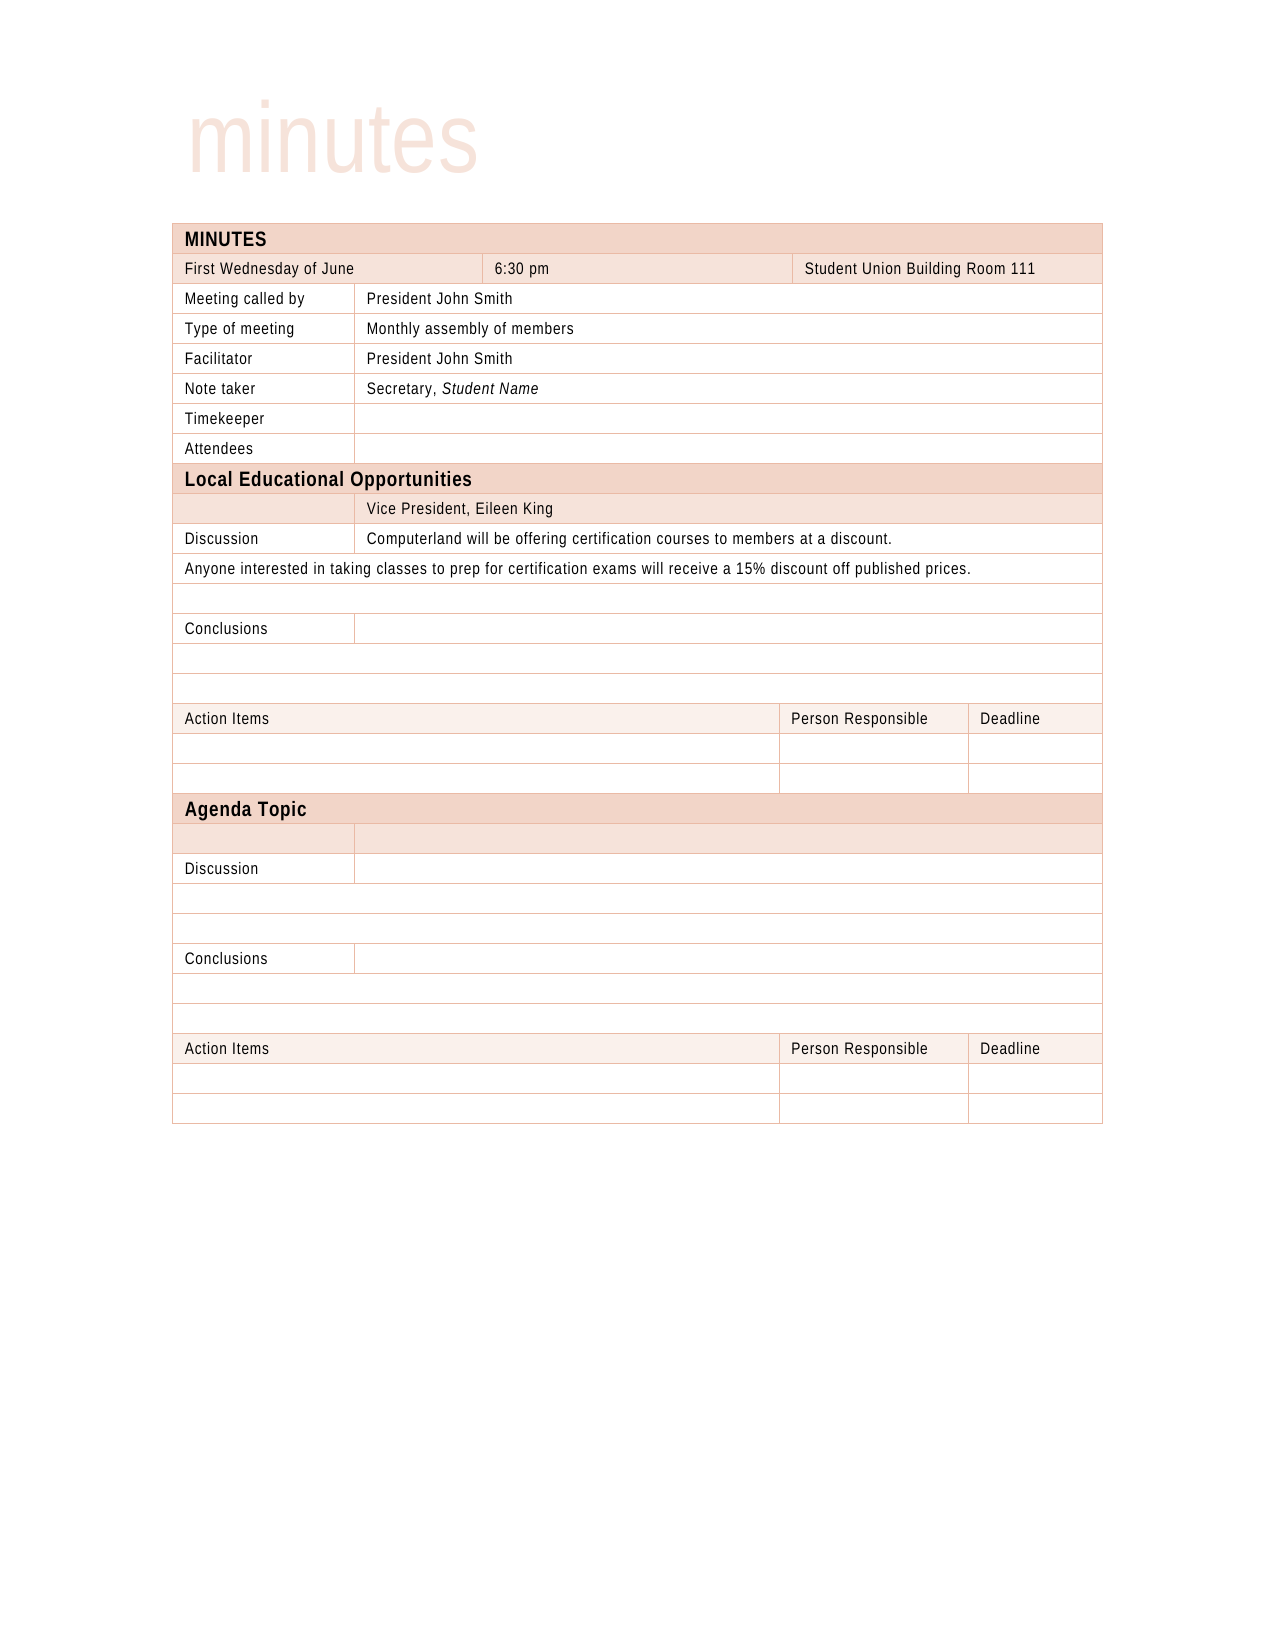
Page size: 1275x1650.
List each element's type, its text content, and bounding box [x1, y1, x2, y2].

table_cell Action Items [173, 704, 779, 733]
table_cell Vice President, Eileen King [355, 494, 1102, 523]
table_cell Note taker [173, 374, 354, 403]
table_cell Deadline [969, 704, 1102, 733]
table_cell [173, 644, 1102, 673]
table_cell Facilitator [173, 344, 354, 373]
table_cell [780, 734, 968, 763]
table_cell Deadline [969, 1034, 1102, 1063]
table_cell [173, 1064, 779, 1093]
table_cell [173, 584, 1102, 613]
table_cell Discussion [173, 524, 354, 553]
table_cell [780, 1094, 968, 1123]
table_cell Action Items [173, 1034, 779, 1063]
table_cell President John Smith [355, 344, 1102, 373]
table_cell [355, 614, 1102, 643]
table_cell [355, 404, 1102, 433]
table_cell [355, 434, 1102, 463]
table_cell [780, 764, 968, 793]
table_cell Discussion [173, 854, 354, 883]
table_cell 6:30 pm [483, 254, 792, 283]
table_cell Type of meeting [173, 314, 354, 343]
table_cell [355, 944, 1102, 973]
table_cell [173, 674, 1102, 703]
table_cell Secretary, Student Name [355, 374, 1102, 403]
table_cell [780, 1064, 968, 1093]
table_cell First Wednesday of June [173, 254, 482, 283]
table_cell Monthly assembly of members [355, 314, 1102, 343]
table_cell Local Educational Opportunities [173, 464, 1102, 493]
table_cell Meeting called by [173, 284, 354, 313]
table_cell Attendees [173, 434, 354, 463]
table_cell Conclusions [173, 614, 354, 643]
table_cell [355, 854, 1102, 883]
table_cell [173, 1004, 1102, 1033]
table_cell [969, 734, 1102, 763]
table_cell [173, 974, 1102, 1003]
table_cell Person Responsible [780, 704, 968, 733]
table_header MINUTES [173, 224, 1102, 253]
table_cell [173, 764, 779, 793]
table_cell Person Responsible [780, 1034, 968, 1063]
table_cell [969, 764, 1102, 793]
table_cell Conclusions [173, 944, 354, 973]
table_cell [969, 1094, 1102, 1123]
table_cell Timekeeper [173, 404, 354, 433]
table_cell Student Union Building Room 111 [793, 254, 1102, 283]
table_cell [173, 734, 779, 763]
table_cell [173, 1094, 779, 1123]
table_cell [173, 914, 1102, 943]
table_cell [969, 1064, 1102, 1093]
table_cell Anyone interested in taking classes to prep for certification exams will receive a 15% discount off published prices. [173, 554, 1102, 583]
table_cell [173, 494, 354, 523]
table_cell [173, 794, 1102, 823]
table_cell [173, 884, 1102, 913]
table_cell Computerland will be offering certification courses to members at a discount. [355, 524, 1102, 553]
table_cell [173, 824, 354, 853]
table_cell [355, 824, 1102, 853]
table_cell President John Smith [355, 284, 1102, 313]
